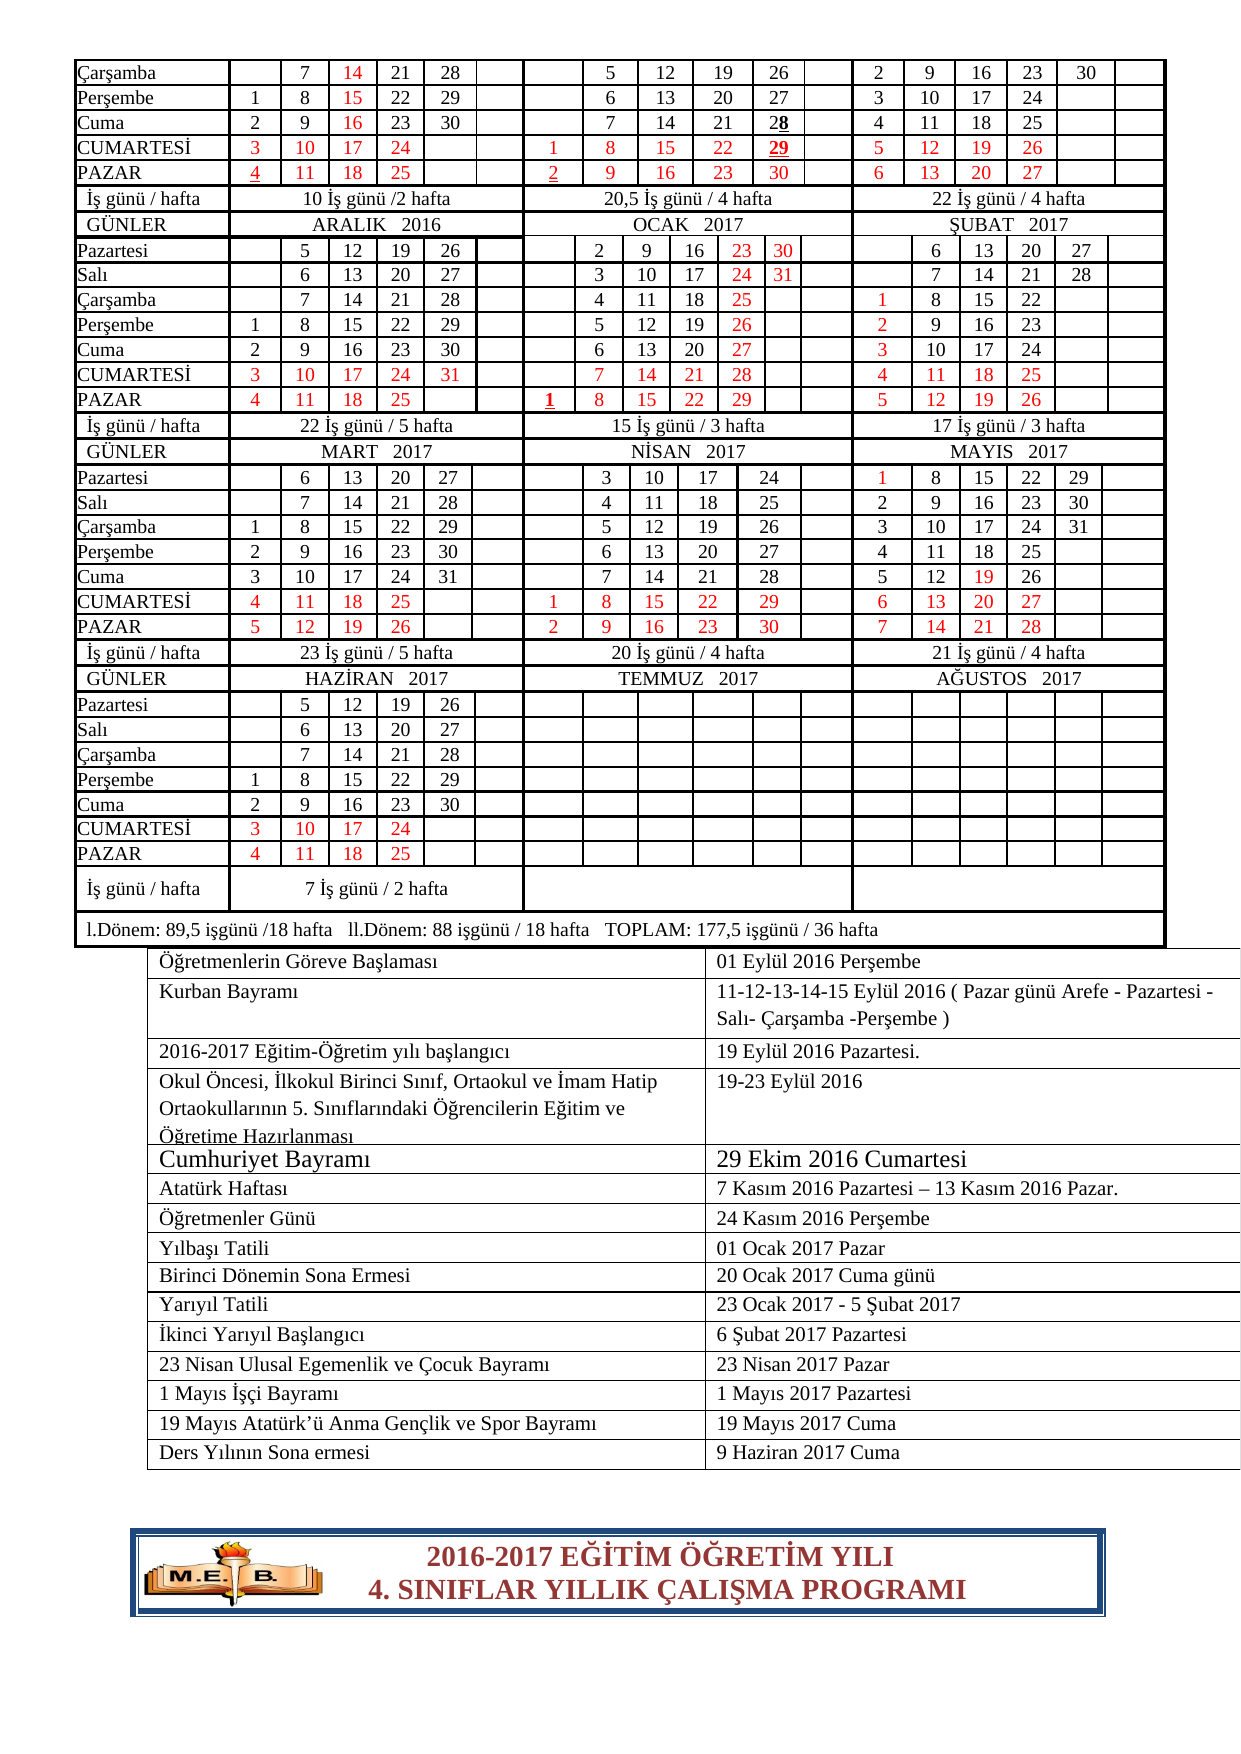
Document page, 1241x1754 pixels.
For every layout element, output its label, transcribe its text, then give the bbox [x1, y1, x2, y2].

table_cell 4 [231, 388, 280, 411]
table_cell 5 [854, 136, 903, 159]
table_cell 15 İş günü / 3 hafta [525, 414, 851, 437]
table_cell [525, 313, 574, 336]
table_cell 9 [584, 615, 629, 638]
table_cell 22 [694, 136, 752, 159]
table_cell 26 [425, 693, 474, 716]
table_cell [1056, 743, 1101, 766]
table_cell 18 [330, 388, 376, 411]
table_cell [1008, 693, 1054, 716]
table_cell Kurban Bayramı [148, 979, 705, 1038]
table_cell [425, 842, 474, 865]
table_cell [1056, 540, 1101, 563]
table_cell [584, 842, 637, 865]
table_cell 25 [378, 161, 423, 183]
table_cell Salı [77, 264, 228, 286]
table_cell [802, 313, 851, 336]
table_cell [231, 288, 280, 311]
table_cell 11 [282, 161, 328, 183]
table_cell [478, 288, 522, 311]
table_cell [425, 388, 475, 411]
table_cell [1056, 313, 1107, 336]
table_cell [525, 793, 582, 815]
table_cell [584, 693, 637, 716]
table_cell Okul Öncesi, İlkokul Birinci Sınıf, Ortaokul ve İmam Hatip Ortaokullarının 5. Sınıflarındaki Öğrencilerin Eğitim ve Öğretime Hazırlanması [148, 1069, 705, 1143]
table_cell 1 [854, 466, 911, 488]
table_cell [802, 793, 851, 815]
table_cell 17 [330, 363, 376, 386]
table_cell [525, 768, 582, 790]
table_cell [802, 718, 851, 741]
table_cell ARALIK 2016 [231, 213, 522, 235]
table_cell [854, 867, 1163, 910]
table_cell [473, 590, 522, 613]
table_cell [1116, 111, 1163, 134]
table_cell [1056, 288, 1107, 311]
table_cell 13 [624, 338, 669, 361]
table_cell Yarıyıl Tatili [148, 1293, 705, 1321]
table_cell 1 [231, 86, 280, 109]
table_cell 11 [282, 590, 328, 613]
table_cell [1056, 565, 1101, 588]
table_cell 19 [378, 239, 423, 261]
table_cell 30 [739, 615, 800, 638]
table_cell 18 [961, 540, 1006, 563]
table_cell 16 [671, 236, 717, 261]
table_cell [961, 718, 1006, 741]
table_cell 15 [961, 466, 1006, 488]
table_cell [1008, 768, 1054, 790]
table_header 01 Eylül 2016 Perşembe [706, 949, 1240, 977]
table_cell [231, 61, 280, 84]
table_cell [694, 718, 752, 741]
table_cell 29 [754, 136, 804, 159]
table_cell [802, 693, 851, 716]
table_cell [639, 842, 692, 865]
table_cell 21 [671, 363, 717, 386]
table_cell [694, 793, 752, 815]
table_cell 28 [1008, 615, 1054, 638]
table_cell [473, 540, 522, 563]
table_cell [802, 236, 851, 261]
table_cell [802, 842, 851, 865]
table_cell 1 [525, 388, 574, 411]
table_cell İş günü / hafta [77, 867, 228, 910]
table_cell [525, 718, 582, 741]
table_cell 25 [378, 388, 423, 411]
table_cell 27 [1056, 236, 1107, 261]
table_cell 16 [330, 793, 376, 815]
table_cell [802, 590, 851, 613]
table_cell 17 [956, 86, 1006, 109]
table_cell [754, 718, 800, 741]
table_cell 26 [378, 615, 423, 638]
table_cell 30 [1058, 61, 1114, 84]
table_cell 25 [719, 288, 764, 311]
table_cell 6 [854, 161, 903, 183]
table_cell 12 [913, 388, 959, 411]
table_cell 19 [956, 136, 1006, 159]
table_cell 4 [231, 161, 280, 183]
table_cell 12 [631, 516, 677, 538]
table_cell 18 [330, 590, 376, 613]
table_cell [802, 338, 851, 361]
table_cell ŞUBAT 2017 [854, 213, 1163, 235]
table_cell 6 [576, 338, 622, 361]
table_cell 29 [739, 590, 800, 613]
table_cell [854, 768, 911, 790]
table_cell [1008, 842, 1054, 865]
table_cell [639, 793, 692, 815]
table_cell [802, 615, 851, 638]
table_cell 19-23 Eylül 2016 [706, 1069, 1240, 1143]
table_cell [525, 111, 582, 134]
table_cell [1058, 161, 1114, 183]
table_cell [1058, 86, 1114, 109]
table_cell [473, 491, 522, 513]
table_cell 7 Kasım 2016 Pazartesi – 13 Kasım 2016 Pazar. [706, 1174, 1240, 1203]
table_cell 7 [282, 491, 328, 513]
table_cell [802, 466, 851, 488]
table_cell 9 [282, 111, 328, 134]
table_cell 26 [425, 239, 475, 261]
table_cell [476, 768, 522, 790]
table_cell l.Dönem: 89,5 işgünü /18 hafta ll.Dönem: 88 işgünü / 18 hafta TOPLAM: 177,5 işgünü / 36 hafta [77, 913, 1163, 945]
table_cell 19 [671, 313, 717, 336]
table_cell MART 2017 [231, 440, 522, 463]
table_cell [854, 743, 911, 766]
table_cell [805, 61, 851, 84]
table_cell [1116, 136, 1163, 159]
table_cell 17 [671, 264, 717, 286]
table_cell 4 [854, 363, 911, 386]
table_cell PAZAR [77, 388, 228, 411]
table_cell 30 [425, 793, 474, 815]
table_cell [805, 136, 851, 159]
table_cell 25 [739, 491, 800, 513]
table_cell [525, 818, 582, 840]
table_cell 30 [425, 338, 475, 361]
table_cell 13 [631, 540, 677, 563]
table_cell [231, 743, 280, 766]
table_cell 2 [231, 338, 280, 361]
table_cell 4 [231, 842, 280, 865]
table_cell 21 İş günü / 4 hafta [854, 641, 1163, 664]
table_cell 12 [282, 615, 328, 638]
table_cell 27 [754, 86, 804, 109]
table_cell [584, 818, 637, 840]
table_cell [476, 793, 522, 815]
table_cell [1103, 718, 1163, 741]
table_cell 7 [913, 264, 959, 286]
table_cell 28 [425, 491, 471, 513]
table_cell [1056, 693, 1101, 716]
table_cell Çarşamba [77, 61, 228, 84]
table_cell 20 İş günü / 4 hafta [525, 641, 851, 664]
table_cell PAZAR [77, 842, 228, 865]
table_cell 1 [231, 768, 280, 790]
table_cell 28 [719, 363, 764, 386]
table_cell 16 [961, 491, 1006, 513]
table_cell 14 [624, 363, 669, 386]
table_cell AĞUSTOS 2017 [854, 667, 1163, 690]
table_cell 18 [961, 363, 1006, 386]
table_cell 6 [584, 86, 637, 109]
table_cell [802, 388, 851, 411]
table_cell 23 [1008, 313, 1054, 336]
table_cell 7 [584, 565, 629, 588]
table_cell [425, 590, 471, 613]
table_cell Perşembe [77, 313, 228, 336]
table_cell 18 [330, 161, 376, 183]
table_cell [1116, 86, 1163, 109]
table_cell [1056, 768, 1101, 790]
table_cell 1 [525, 136, 582, 159]
table_cell [1056, 388, 1107, 411]
table_cell 28 [425, 743, 474, 766]
table_cell [1058, 111, 1114, 134]
table_cell MAYIS 2017 [854, 440, 1163, 463]
table_cell 2 [231, 793, 280, 815]
table_cell Çarşamba [77, 516, 228, 538]
table_cell 29 [425, 313, 475, 336]
table_cell 8 [584, 590, 629, 613]
table_cell [476, 743, 522, 766]
table_cell 3 [854, 338, 911, 361]
table_cell 23 [694, 161, 752, 183]
table_cell [1056, 793, 1101, 815]
table_cell 24 [378, 818, 423, 840]
table_cell 17 [961, 338, 1006, 361]
table_cell [584, 768, 637, 790]
table_cell 23 Nisan 2017 Pazar [706, 1352, 1240, 1380]
table_cell [961, 768, 1006, 790]
table_cell 2 [525, 615, 582, 638]
table_cell 26 [1008, 565, 1054, 588]
table_cell 1 [231, 313, 280, 336]
table_cell [231, 239, 280, 261]
table_cell [854, 842, 911, 865]
table_cell [1103, 743, 1163, 766]
table_cell 30 [425, 540, 471, 563]
table_cell 28 [739, 565, 800, 588]
table_cell [766, 288, 800, 311]
text 4. SINIFLAR YILLIK ÇALIŞMA PROGRAMI [139, 1561, 1097, 1608]
table_cell [1008, 818, 1054, 840]
table_cell [231, 693, 280, 716]
table_cell [473, 516, 522, 538]
table_cell [1103, 565, 1163, 588]
table_cell [473, 615, 522, 638]
table_cell [802, 288, 851, 311]
table_cell 8 [282, 86, 328, 109]
table_cell 23 [1008, 61, 1056, 84]
table_cell [1109, 338, 1163, 361]
table_cell 30 [766, 236, 800, 261]
table_cell [1109, 288, 1163, 311]
table_cell 12 [905, 136, 954, 159]
table_cell HAZİRAN 2017 [231, 667, 522, 690]
table_cell 19 [961, 565, 1006, 588]
table_cell 22 [679, 590, 736, 613]
table_cell [766, 388, 800, 411]
table_cell [1058, 136, 1114, 159]
table_cell 14 [330, 743, 376, 766]
table_cell 21 [378, 288, 423, 311]
table_cell [1103, 466, 1163, 488]
table_cell 10 [624, 264, 669, 286]
table_cell [802, 491, 851, 513]
table_cell 28 [425, 288, 475, 311]
table_cell İkinci Yarıyıl Başlangıcı [148, 1322, 705, 1351]
table_cell 6 [913, 236, 959, 261]
table_cell 22 [1008, 288, 1054, 311]
table_cell Cuma [77, 338, 228, 361]
table_cell 31 [425, 565, 471, 588]
table_cell Cuma [77, 565, 228, 588]
table_cell 21 [378, 491, 423, 513]
table_cell [694, 842, 752, 865]
table_cell [525, 867, 851, 910]
table_cell 8 [282, 516, 328, 538]
table_cell [525, 540, 582, 563]
table_cell [476, 842, 522, 865]
table_cell 3 [231, 818, 280, 840]
table_cell 15 [330, 516, 376, 538]
table_cell 19 [330, 615, 376, 638]
table_cell Pazartesi [77, 693, 228, 716]
table_cell 2 [854, 491, 911, 513]
table_cell 15 [631, 590, 677, 613]
table_cell 4 [854, 540, 911, 563]
table_cell [478, 388, 522, 411]
table_cell 16 [961, 313, 1006, 336]
table_cell 11 [282, 388, 328, 411]
table_cell 14 [330, 491, 376, 513]
table_cell Perşembe [77, 86, 228, 109]
table_cell [476, 718, 522, 741]
table_cell [1103, 818, 1163, 840]
table_cell 8 [576, 388, 622, 411]
table_cell [584, 793, 637, 815]
table_cell 17 [330, 565, 376, 588]
table_cell [913, 793, 959, 815]
table_cell 23 [378, 793, 423, 815]
table_cell 14 [330, 61, 376, 84]
table_cell 20 Ocak 2017 Cuma günü [706, 1263, 1240, 1291]
table_cell [754, 693, 800, 716]
table_cell 21 [378, 743, 423, 766]
table_cell 31 [766, 264, 800, 286]
table_cell [754, 793, 800, 815]
table_cell 25 [378, 590, 423, 613]
table_cell 1 [525, 590, 582, 613]
table_cell 7 [854, 615, 911, 638]
table_cell [477, 61, 522, 84]
table_cell [477, 161, 522, 183]
table_cell [694, 768, 752, 790]
table_cell 24 Kasım 2016 Perşembe [706, 1204, 1240, 1232]
table_cell [766, 338, 800, 361]
table_cell 26 [754, 61, 804, 84]
table_cell [525, 61, 582, 84]
table_cell 28 [754, 111, 804, 134]
table_cell 6 Şubat 2017 Pazartesi [706, 1322, 1240, 1351]
table_cell [1103, 590, 1163, 613]
table_cell [1056, 842, 1101, 865]
table_cell 23 [1008, 491, 1054, 513]
table_cell 9 [913, 491, 959, 513]
table_cell 3 [854, 516, 911, 538]
table_cell 9 Haziran 2017 Cuma [706, 1440, 1240, 1469]
table_cell [913, 768, 959, 790]
table_cell [473, 565, 522, 588]
table_cell 01 Ocak 2017 Pazar [706, 1233, 1240, 1262]
table_cell [1109, 264, 1163, 286]
table_cell 3 [231, 363, 280, 386]
table_cell 14 [961, 264, 1006, 286]
table_cell 22 [378, 516, 423, 538]
table_cell 24 [739, 466, 800, 488]
table_cell [1103, 842, 1163, 865]
table_cell PAZAR [77, 161, 228, 183]
table_cell 16 [330, 338, 376, 361]
table_cell [805, 111, 851, 134]
table_cell 24 [378, 565, 423, 588]
table_cell 20 [378, 264, 423, 286]
table_cell 20,5 İş günü / 4 hafta [525, 187, 851, 209]
table_cell 20 [679, 540, 736, 563]
table_cell GÜNLER [77, 440, 228, 463]
table_cell Atatürk Haftası [148, 1174, 705, 1203]
table_cell 27 [425, 718, 474, 741]
table_cell 5 [854, 388, 911, 411]
table_cell [694, 693, 752, 716]
table_cell 16 [330, 540, 376, 563]
table_cell [584, 718, 637, 741]
table_cell 11-12-13-14-15 Eylül 2016 ( Pazar günü Arefe - Pazartesi - Salı- Çarşamba -Perşembe ) [706, 979, 1240, 1038]
table_cell 14 [631, 565, 677, 588]
table_cell 8 [584, 136, 637, 159]
table_cell 5 [282, 693, 328, 716]
table_cell [525, 565, 582, 588]
table_cell 22 [378, 86, 423, 109]
table_cell 16 [631, 615, 677, 638]
table_cell [854, 693, 911, 716]
table_cell 1 [231, 516, 280, 538]
table_cell 17 İş günü / 3 hafta [854, 414, 1163, 437]
table_cell 29 [1056, 466, 1101, 488]
table_cell 17 [961, 516, 1006, 538]
table_cell 10 [282, 818, 328, 840]
table_cell 16 [956, 61, 1006, 84]
table_cell 25 [378, 842, 423, 865]
table_cell [231, 264, 280, 286]
table_cell Perşembe [77, 768, 228, 790]
table_cell 10 [282, 565, 328, 588]
table_cell 23 [719, 236, 764, 261]
table_cell 12 [624, 313, 669, 336]
table_cell 22 İş günü / 4 hafta [854, 187, 1163, 209]
picture [140, 1538, 327, 1607]
table_cell 28 [425, 61, 476, 84]
table_cell 23 [378, 540, 423, 563]
table_cell 6 [282, 264, 328, 286]
table_cell [639, 818, 692, 840]
table_cell 7 [282, 61, 328, 84]
table_cell [766, 313, 800, 336]
table_cell 29 [719, 388, 764, 411]
table_cell 11 [913, 363, 959, 386]
table_cell 2 [231, 111, 280, 134]
table_cell 18 [956, 111, 1006, 134]
table_cell 23 Ocak 2017 - 5 Şubat 2017 [706, 1293, 1240, 1321]
table_cell 10 [282, 363, 328, 386]
table_cell [913, 743, 959, 766]
table_cell 12 [913, 565, 959, 588]
table_cell [854, 718, 911, 741]
table_cell [525, 466, 582, 488]
table_cell [802, 363, 851, 386]
table_cell 13 [330, 466, 376, 488]
table_cell 24 [378, 136, 423, 159]
table_cell İş günü / hafta [77, 187, 228, 209]
table_cell [754, 768, 800, 790]
table_cell NİSAN 2017 [525, 440, 851, 463]
table_cell [231, 718, 280, 741]
table_cell [694, 743, 752, 766]
table_cell [425, 161, 476, 183]
table_cell 1 Mayıs İşçi Bayramı [148, 1381, 705, 1410]
table_cell [1103, 540, 1163, 563]
table_cell 28 [1056, 264, 1107, 286]
table_cell [1103, 793, 1163, 815]
table_cell [1008, 793, 1054, 815]
table_cell [1103, 516, 1163, 538]
table_cell [754, 743, 800, 766]
table_cell [525, 86, 582, 109]
table_cell 9 [282, 338, 328, 361]
table_cell 8 [282, 768, 328, 790]
table_cell [854, 236, 911, 261]
table_cell 13 [961, 236, 1006, 261]
table_cell İş günü / hafta [77, 641, 228, 664]
table_cell 18 [330, 842, 376, 865]
table_cell Cuma [77, 111, 228, 134]
table_cell [477, 86, 522, 109]
table_cell [1109, 388, 1163, 411]
table_cell [478, 313, 522, 336]
table_cell 7 [576, 363, 622, 386]
table_cell 19 Mayıs 2017 Cuma [706, 1411, 1240, 1439]
table_cell 26 [1008, 136, 1056, 159]
table_cell 8 [282, 313, 328, 336]
table_cell Ders Yılının Sona ermesi [148, 1440, 705, 1469]
table_cell [1008, 718, 1054, 741]
table_cell [525, 264, 574, 286]
table_cell 14 [639, 111, 692, 134]
table_cell [1056, 363, 1107, 386]
table_cell 21 [679, 565, 736, 588]
table_cell 10 [913, 516, 959, 538]
table_cell [478, 338, 522, 361]
table_cell [525, 516, 582, 538]
table_cell [525, 288, 574, 311]
table_cell [913, 842, 959, 865]
table_cell GÜNLER [77, 667, 228, 690]
table_cell 19 Mayıs Atatürk’ü Anma Gençlik ve Spor Bayramı [148, 1411, 705, 1439]
table_cell 6 [584, 540, 629, 563]
table_cell 11 [624, 288, 669, 311]
table_header Öğretmenlerin Göreve Başlaması [148, 949, 705, 977]
table_cell 1 [854, 288, 911, 311]
table_cell 13 [330, 264, 376, 286]
table_cell 14 [913, 615, 959, 638]
table_cell 7 [282, 743, 328, 766]
table_cell 9 [282, 540, 328, 563]
table_cell PAZAR [77, 615, 228, 638]
table_cell [1109, 363, 1163, 386]
table_cell [802, 818, 851, 840]
table_cell 5 [854, 565, 911, 588]
table_cell [854, 793, 911, 815]
table_cell 2 [854, 61, 903, 84]
table_cell [805, 86, 851, 109]
table_cell 4 [584, 491, 629, 513]
table_cell 5 [231, 615, 280, 638]
table_cell 13 [905, 161, 954, 183]
table_cell 29 [425, 768, 474, 790]
table_cell [1103, 768, 1163, 790]
table_cell [473, 466, 522, 488]
table_cell 20 [956, 161, 1006, 183]
table_cell 3 [231, 565, 280, 588]
table_cell 19 [961, 388, 1006, 411]
table_cell 9 [624, 236, 669, 261]
table_cell 26 [1008, 388, 1054, 411]
table_cell 4 [576, 288, 622, 311]
table_cell 5 [584, 516, 629, 538]
table_cell Pazartesi [77, 239, 228, 261]
table_cell [231, 491, 280, 513]
table_cell 1 Mayıs 2017 Pazartesi [706, 1381, 1240, 1410]
table_cell 16 [639, 161, 692, 183]
table_cell [525, 338, 574, 361]
table_cell [1109, 236, 1163, 261]
table_cell 15 [330, 86, 376, 109]
table_cell Pazartesi [77, 466, 228, 488]
table_cell CUMARTESİ [77, 363, 228, 386]
table_cell [1103, 615, 1163, 638]
table_cell 2 [231, 540, 280, 563]
table_cell 23 [378, 111, 423, 134]
table_cell 20 [1008, 236, 1054, 261]
table_cell [231, 466, 280, 488]
table_cell [802, 264, 851, 286]
table_cell 2 [576, 236, 622, 261]
table_cell TEMMUZ 2017 [525, 667, 851, 690]
table_cell 6 [282, 466, 328, 488]
table_cell 9 [584, 161, 637, 183]
table_cell 18 [671, 288, 717, 311]
table_cell 7 İş günü / 2 hafta [231, 867, 522, 910]
table_cell [802, 516, 851, 538]
table_cell 3 [584, 466, 629, 488]
table_cell [913, 693, 959, 716]
table_cell 19 [378, 693, 423, 716]
table_cell 8 [913, 288, 959, 311]
table_cell 17 [679, 466, 736, 488]
table_cell 23 [679, 615, 736, 638]
table_cell [525, 842, 582, 865]
table_cell [477, 111, 522, 134]
table_cell 11 [282, 842, 328, 865]
table_cell [525, 743, 582, 766]
table_cell [1116, 161, 1163, 183]
table_cell [913, 718, 959, 741]
table_cell 6 [854, 590, 911, 613]
table_cell [1056, 818, 1101, 840]
table_cell [478, 239, 522, 261]
table_cell 22 [378, 313, 423, 336]
table_cell 9 [905, 61, 954, 84]
table_cell [1056, 718, 1101, 741]
table_cell [525, 236, 574, 261]
table_cell 21 [961, 615, 1006, 638]
table_cell 9 [913, 313, 959, 336]
table_cell 25 [1008, 363, 1054, 386]
table_cell Çarşamba [77, 288, 228, 311]
table_cell 2 [525, 161, 582, 183]
table_cell 9 [282, 793, 328, 815]
table_cell [913, 818, 959, 840]
table_cell 30 [425, 111, 476, 134]
table_cell [854, 264, 911, 286]
table_cell 11 [631, 491, 677, 513]
table_cell 3 [231, 136, 280, 159]
table_cell 4 [231, 590, 280, 613]
table_cell [961, 793, 1006, 815]
table_cell 15 [961, 288, 1006, 311]
table_cell 20 [378, 466, 423, 488]
table_cell 5 [282, 239, 328, 261]
table_cell 3 [576, 264, 622, 286]
table_cell 20 [378, 718, 423, 741]
table_cell 25 [1008, 111, 1056, 134]
table_cell Yılbaşı Tatili [148, 1233, 705, 1262]
table_cell 24 [378, 363, 423, 386]
table_cell [425, 818, 474, 840]
table_cell [525, 693, 582, 716]
table_cell [961, 818, 1006, 840]
table_cell 10 [905, 86, 954, 109]
table_cell 24 [1008, 516, 1054, 538]
table_cell 30 [754, 161, 804, 183]
table_cell 15 [330, 313, 376, 336]
table_cell 16 [330, 111, 376, 134]
table_cell 27 [739, 540, 800, 563]
table_cell 21 [1008, 264, 1054, 286]
table_cell [802, 743, 851, 766]
table_cell [961, 743, 1006, 766]
table_cell [478, 363, 522, 386]
table_cell [754, 842, 800, 865]
table_cell [1056, 615, 1101, 638]
table_cell 23 [378, 338, 423, 361]
table_cell 17 [330, 818, 376, 840]
table_cell 25 [1008, 540, 1054, 563]
table_cell 27 [719, 338, 764, 361]
table_cell 21 [378, 61, 423, 84]
table_cell 11 [913, 540, 959, 563]
table_cell 10 [631, 466, 677, 488]
table_cell 4 [854, 111, 903, 134]
table_cell 29 [425, 516, 471, 538]
table_cell 6 [282, 718, 328, 741]
table_cell 20 [694, 86, 752, 109]
table_cell [802, 540, 851, 563]
table_cell 22 İş günü / 5 hafta [231, 414, 522, 437]
table_cell 17 [330, 136, 376, 159]
table_cell [425, 136, 476, 159]
table_cell [961, 693, 1006, 716]
table_cell 13 [913, 590, 959, 613]
table_cell GÜNLER [77, 213, 228, 235]
table_cell 21 [694, 111, 752, 134]
table_cell 29 Ekim 2016 Cumartesi [706, 1145, 1240, 1173]
table_cell 3 [854, 86, 903, 109]
table_cell [476, 818, 522, 840]
table_cell [802, 565, 851, 588]
table_cell 14 [330, 288, 376, 311]
table_cell 24 [1008, 338, 1054, 361]
table_cell [1008, 743, 1054, 766]
table_cell [1056, 338, 1107, 361]
table_cell 30 [1056, 491, 1101, 513]
table_cell [1103, 491, 1163, 513]
table_cell 29 [425, 86, 476, 109]
table_cell 15 [624, 388, 669, 411]
table_cell 26 [719, 313, 764, 336]
text 2016-2017 EĞİTİM ÖĞRETİM YILI [139, 1537, 1097, 1561]
table_cell [854, 818, 911, 840]
table_cell Perşembe [77, 540, 228, 563]
table_cell 26 [739, 516, 800, 538]
table_cell 22 [1008, 466, 1054, 488]
table_cell 12 [639, 61, 692, 84]
table_cell 22 [671, 388, 717, 411]
table_cell 13 [330, 718, 376, 741]
table_cell 12 [330, 693, 376, 716]
table_cell 7 [584, 111, 637, 134]
table_cell İş günü / hafta [77, 414, 228, 437]
table_cell 20 [961, 590, 1006, 613]
table_cell Salı [77, 491, 228, 513]
table_cell [766, 363, 800, 386]
table_cell 11 [905, 111, 954, 134]
table_cell Salı [77, 718, 228, 741]
table_cell 12 [330, 239, 376, 261]
table_cell Çarşamba [77, 743, 228, 766]
table_cell 18 [679, 491, 736, 513]
table_cell 24 [1008, 86, 1056, 109]
table_cell [476, 693, 522, 716]
table_cell [1116, 61, 1163, 84]
table_cell 27 [425, 264, 475, 286]
table_cell 2016-2017 Eğitim-Öğretim yılı başlangıcı [148, 1039, 705, 1068]
table_cell 19 [679, 516, 736, 538]
table_cell 8 [913, 466, 959, 488]
table_cell 10 [282, 136, 328, 159]
table_cell 27 [1008, 161, 1056, 183]
table_cell 24 [719, 264, 764, 286]
table_cell [639, 768, 692, 790]
table_cell 23 Nisan Ulusal Egemenlik ve Çocuk Bayramı [148, 1352, 705, 1380]
table_cell 31 [1056, 516, 1101, 538]
table_cell [525, 491, 582, 513]
table_cell 15 [330, 768, 376, 790]
table_cell 27 [425, 466, 471, 488]
table_cell Öğretmenler Günü [148, 1204, 705, 1232]
table_cell [584, 743, 637, 766]
table_cell [639, 718, 692, 741]
table_cell 10 [913, 338, 959, 361]
table_cell 19 Eylül 2016 Pazartesi. [706, 1039, 1240, 1068]
table_cell 27 [1008, 590, 1054, 613]
table_cell 2 [854, 313, 911, 336]
table_cell Birinci Dönemin Sona Ermesi [148, 1263, 705, 1291]
table_cell 10 İş günü /2 hafta [231, 187, 522, 209]
table_cell [805, 161, 851, 183]
table_cell [1056, 590, 1101, 613]
table_cell 15 [639, 136, 692, 159]
table_cell OCAK 2017 [525, 213, 851, 235]
table_cell Cuma [77, 793, 228, 815]
table_cell [478, 264, 522, 286]
table_cell [961, 842, 1006, 865]
table_cell 5 [584, 61, 637, 84]
table_cell [425, 615, 471, 638]
table_cell 5 [576, 313, 622, 336]
table_cell [525, 363, 574, 386]
table_cell 7 [282, 288, 328, 311]
table_cell CUMARTESİ [77, 818, 228, 840]
table_cell 22 [378, 768, 423, 790]
table_cell [1103, 693, 1163, 716]
table_cell [639, 693, 692, 716]
table_cell [477, 136, 522, 159]
table_cell [694, 818, 752, 840]
table_cell CUMARTESİ [77, 136, 228, 159]
table_cell 20 [671, 338, 717, 361]
table_cell Cumhuriyet Bayramı [148, 1145, 705, 1173]
table_cell 23 İş günü / 5 hafta [231, 641, 522, 664]
table_cell 19 [694, 61, 752, 84]
table_cell [639, 743, 692, 766]
table_cell 31 [425, 363, 475, 386]
table_cell [1109, 313, 1163, 336]
table_cell [754, 818, 800, 840]
table_cell [802, 768, 851, 790]
table_cell CUMARTESİ [77, 590, 228, 613]
table_cell 13 [639, 86, 692, 109]
